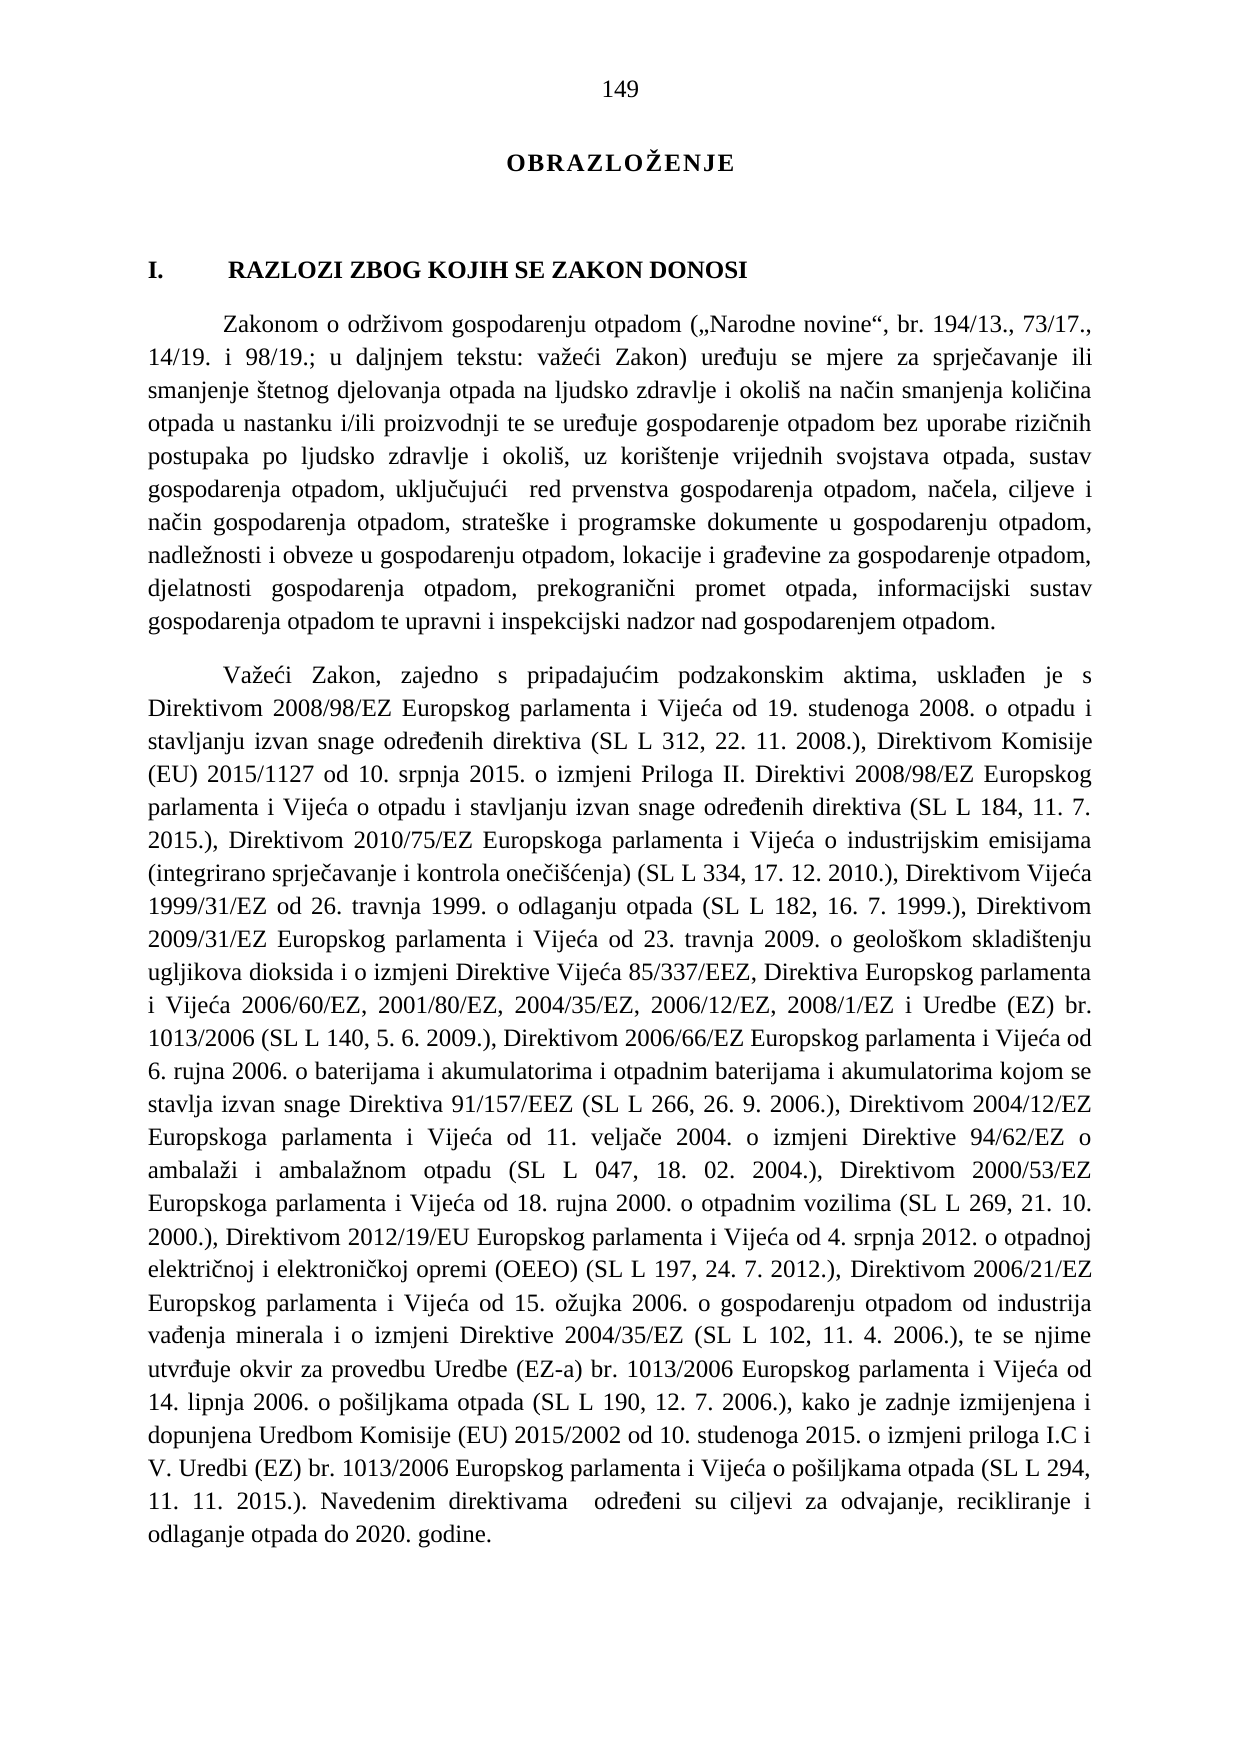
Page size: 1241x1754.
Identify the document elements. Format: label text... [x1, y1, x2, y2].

text Važeći Zakon, zajedno s pripadajućim podzakonskim aktima, usklađen je s Direktivom 2008/98/EZ Europskog parlamenta i Vijeća od 19. studenoga 2008. o otpadu i stavljanju izvan snage određenih direktiva (SL L 312, 22. 11. 2008.), Direktivom Komisije (EU) 2015/1127 od 10. srpnja 2015. o izmjeni Priloga II. Direktivi 2008/98/EZ Europskog parlamenta i Vijeća o otpadu i stavljanju izvan snage određenih direktiva (SL L 184, 11. 7. 2015.), Direktivom 2010/75/EZ Europskoga parlamenta i Vijeća o industrijskim emisijama (integrirano sprječavanje i kontrola onečišćenja) (SL L 334, 17. 12. 2010.), Direktivom Vijeća 1999/31/EZ od 26. travnja 1999. o odlaganju otpada (SL L 182, 16. 7. 1999.), Direktivom 2009/31/EZ Europskog parlamenta i Vijeća od 23. travnja 2009. o geološkom skladištenju ugljikova dioksida i o izmjeni Direktive Vijeća 85/337/EEZ, Direktiva Europskog parlamenta i Vijeća 2006/60/EZ, 2001/80/EZ, 2004/35/EZ, 2006/12/EZ, 2008/1/EZ i Uredbe (EZ) br. 1013/2006 (SL L 140, 5. 6. 2009.), Direktivom 2006/66/EZ Europskog parlamenta i Vijeća od 6. rujna 2006. o baterijama i akumulatorima i otpadnim baterijama i akumulatorima kojom se stavlja izvan snage Direktiva 91/157/EEZ (SL L 266, 26. 9. 2006.), Direktivom 2004/12/EZ Europskoga parlamenta i Vijeća od 11. veljače 2004. o izmjeni Direktive 94/62/EZ o ambalaži i ambalažnom otpadu (SL L 047, 18. 02. 2004.), Direktivom 2000/53/EZ Europskoga parlamenta i Vijeća od 18. rujna 2000. o otpadnim vozilima (SL L 269, 21. 10. 2000.), Direktivom 2012/19/EU Europskog parlamenta i Vijeća od 4. srpnja 2012. o otpadnoj električnoj i elektroničkoj opremi (OEEO) (SL L 197, 24. 7. 2012.), Direktivom 2006/21/EZ Europskog parlamenta i Vijeća od 15. ožujka 2006. o gospodarenju otpadom od industrija vađenja minerala i o izmjeni Direktive 2004/35/EZ (SL L 102, 11. 4. 2006.), te se njime utvrđuje okvir za provedbu Uredbe (EZ-a) br. 1013/2006 Europskog parlamenta i Vijeća od 14. lipnja 2006. o pošiljkama otpada (SL L 190, 12. 7. 2006.), kako je zadnje izmijenjena i dopunjena Uredbom Komisije (EU) 2015/2002 оd 10. studenoga 2015. o izmjeni priloga I.C i V. Uredbi (EZ) br. 1013/2006 Europskog parlamenta i Vijeća o pošiljkama otpada (SL L 294, 11. 11. 2015.). Navedenim direktivama određeni su ciljevi za odvajanje, recikliranje i odlaganje otpada do 2020. godine. [148, 660, 1093, 1547]
text OBRAZLOŽENJE [148, 148, 1093, 176]
text I. RAZLOZI ZBOG KOJIH SE ZAKON DONOSI [148, 255, 1093, 284]
text Zakonom o održivom gospodarenju otpadom („Narodne novine“, br. 194/13., 73/17., 14/19. i 98/19.; u daljnjem tekstu: važeći Zakon) uređuju se mjere za sprječavanje ili smanjenje štetnog djelovanja otpada na ljudsko zdravlje i okoliš na način smanjenja količina otpada u nastanku i/ili proizvodnji te se uređuje gospodarenje otpadom bez uporabe rizičnih postupaka po ljudsko zdravlje i okoliš, uz korištenje vrijednih svojstava otpada, sustav gospodarenja otpadom, uključujući red prvenstva gospodarenja otpadom, načela, ciljeve i način gospodarenja otpadom, strateške i programske dokumente u gospodarenju otpadom, nadležnosti i obveze u gospodarenju otpadom, lokacije i građevine za gospodarenje otpadom, djelatnosti gospodarenja otpadom, prekogranični promet otpada, informacijski sustav gospodarenja otpadom te upravni i inspekcijski nadzor nad gospodarenjem otpadom. [148, 309, 1093, 635]
